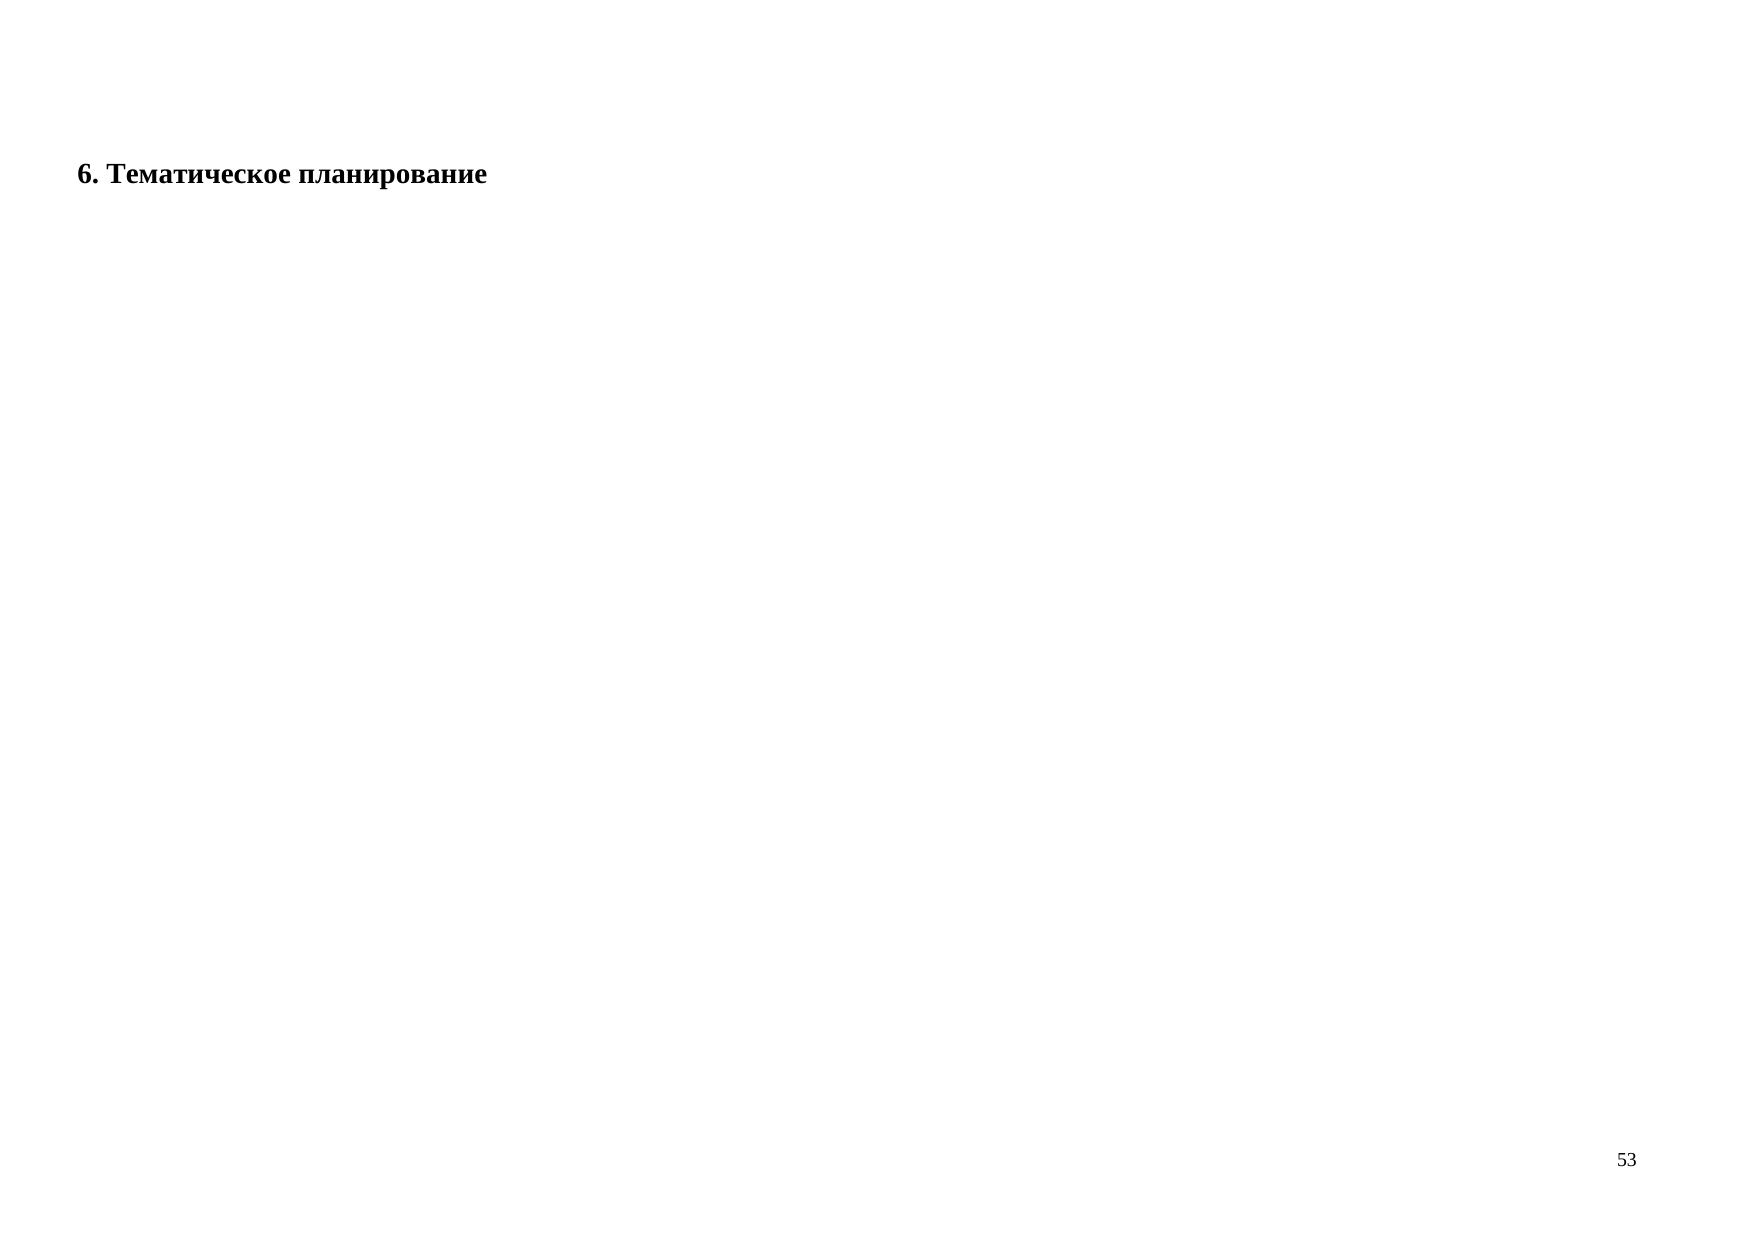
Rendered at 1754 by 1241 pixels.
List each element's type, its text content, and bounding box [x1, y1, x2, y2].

text 6. Тематическое планирование [77, 160, 1754, 189]
